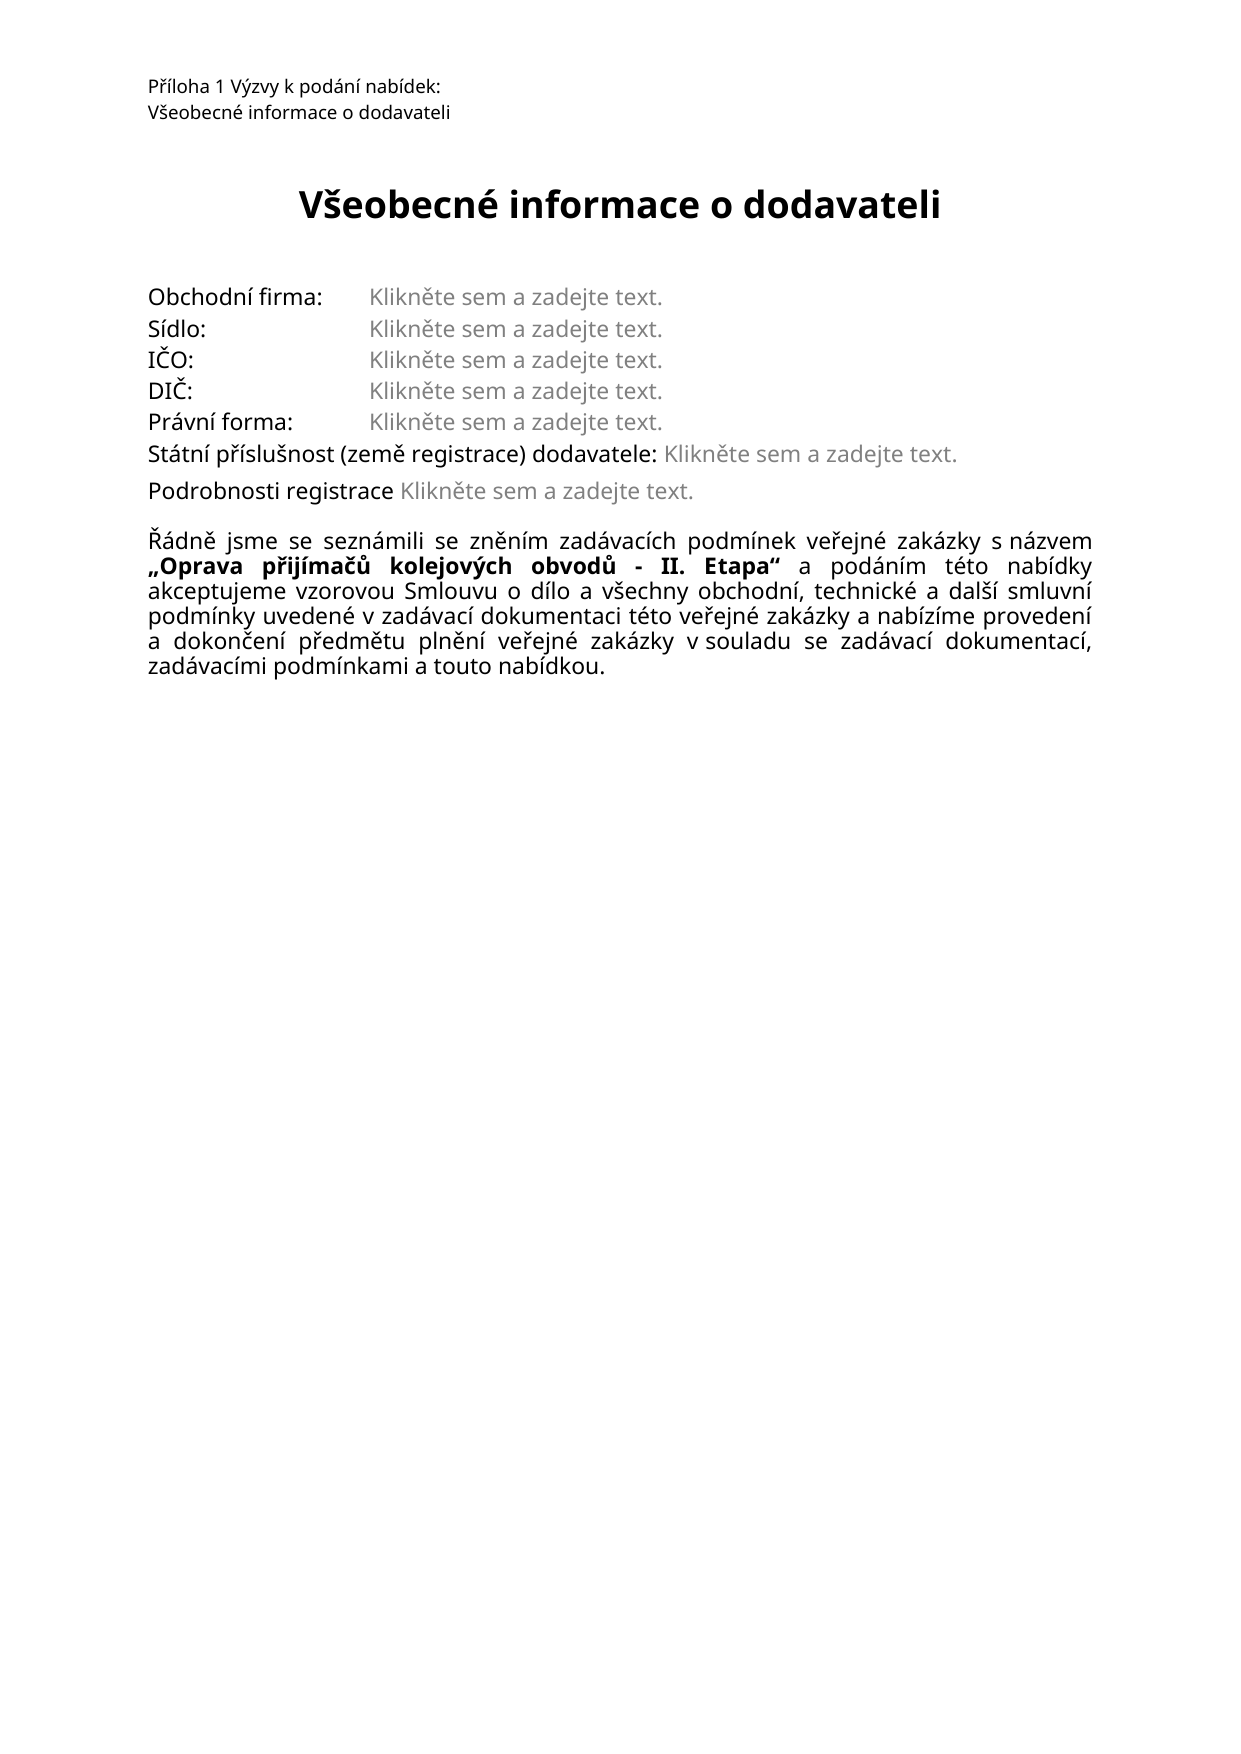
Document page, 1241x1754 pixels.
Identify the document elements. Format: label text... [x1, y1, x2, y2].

text Podrobnosti registrace [148, 479, 1093, 504]
text Právní forma: [148, 411, 1093, 436]
title Všeobecné informace o dodavateli [148, 178, 1093, 229]
text Státní příslušnost (země registrace) dodavatele: [148, 442, 1093, 467]
text Řádně jsme se seznámili se zněním zadávacích podmínek veřejné zakázky s názvem „Oprava přijímačů kolejových obvodů - II. Etapa“ a podáním této nabídky akceptujeme vzorovou Smlouvu o dílo a všechny obchodní, technické a další smluvní podmínky uvedené v zadávací dokumentaci této veřejné zakázky a nabízíme provedení a dokončení předmětu plnění veřejné zakázky v souladu se zadávací dokumentací, zadávacími podmínkami a touto nabídkou. [148, 529, 1093, 679]
text Sídlo: [148, 317, 1093, 342]
text DIČ: [148, 379, 1093, 404]
text IČO: [148, 348, 1093, 373]
text Obchodní firma: [148, 286, 1093, 311]
